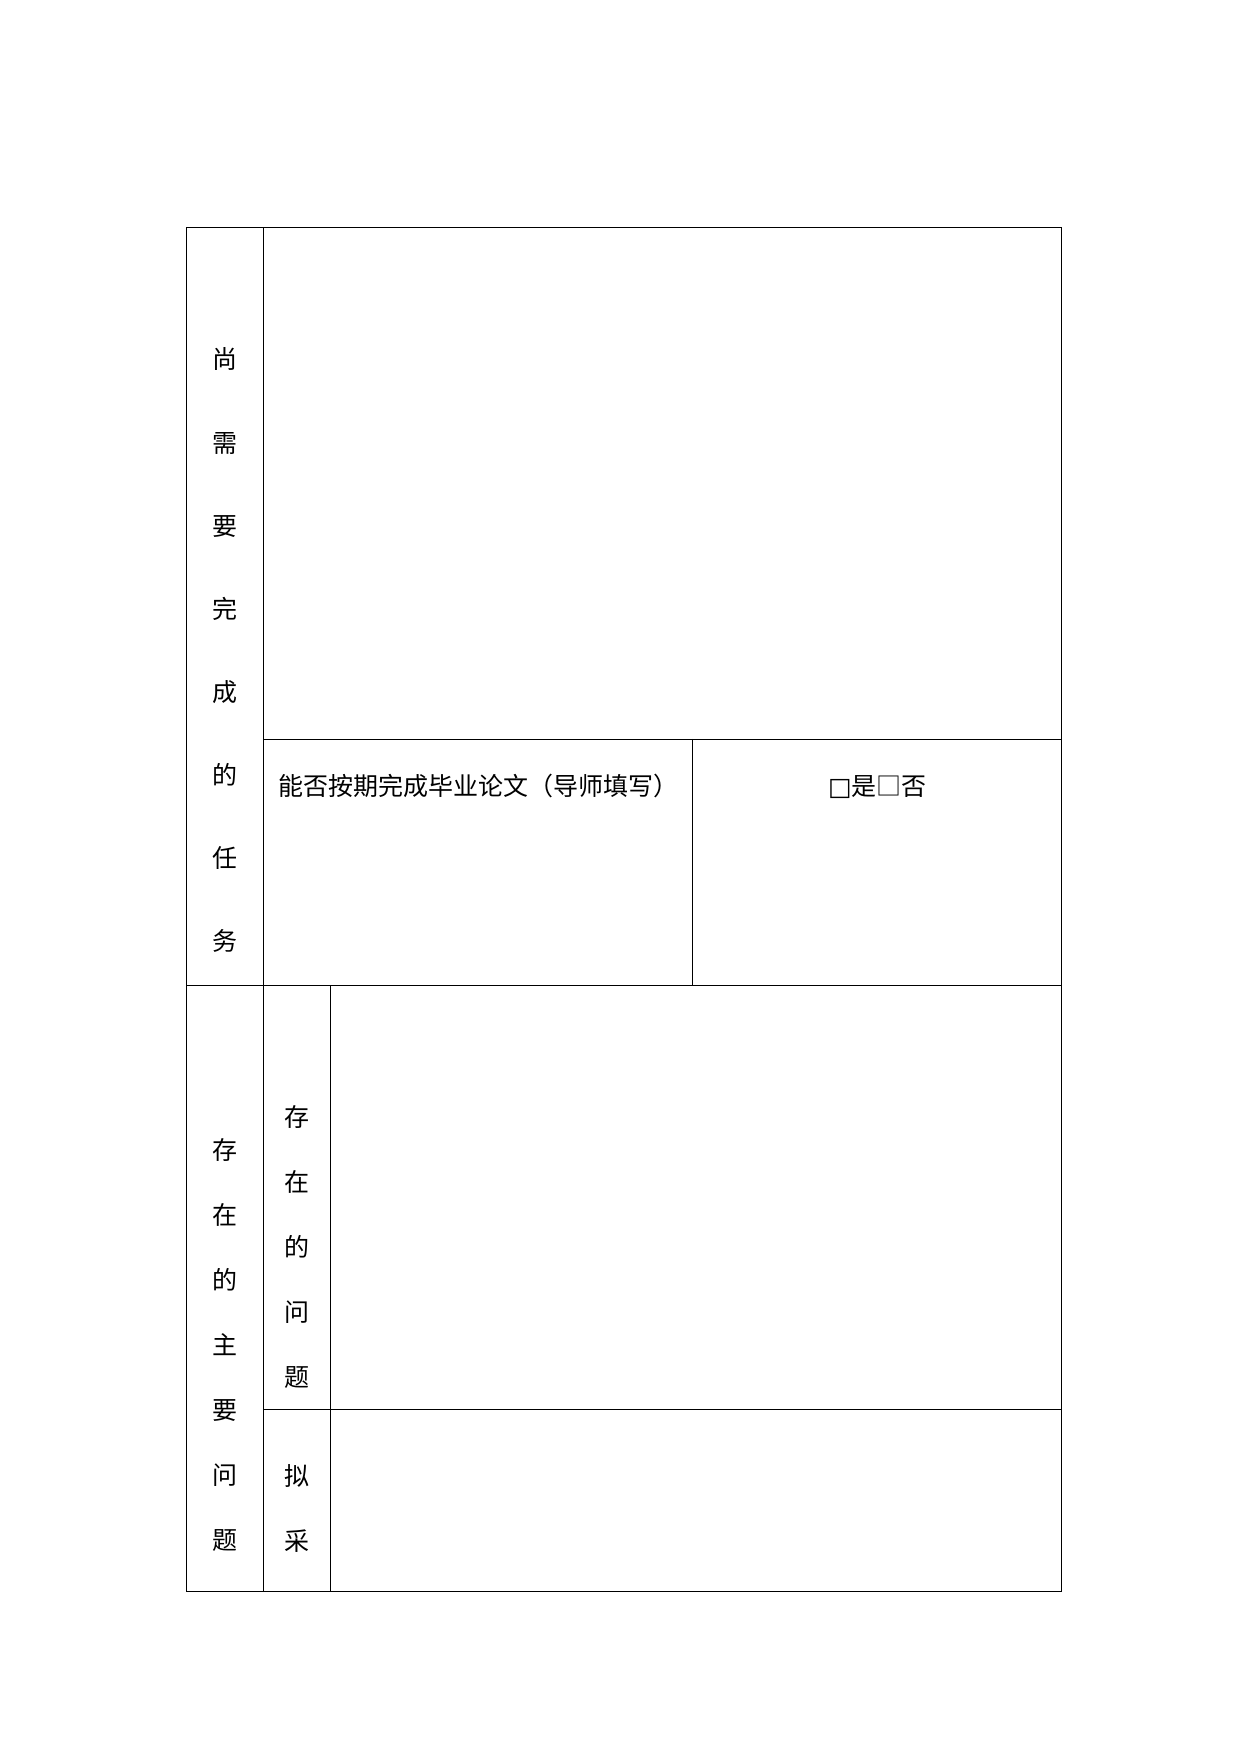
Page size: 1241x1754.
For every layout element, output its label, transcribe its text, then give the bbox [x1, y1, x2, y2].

table_cell [331, 986, 1061, 1408]
table_cell 存 在 的 主 要 问 题 和 解 决 办 法 [187, 986, 263, 1591]
table_cell □是□否 [693, 740, 1061, 985]
table_cell 拟 采 取 的 办 法 [264, 1410, 330, 1591]
table_cell 存 在 的 问 题 [264, 986, 330, 1408]
table_cell [331, 1410, 1061, 1591]
table_cell 能否按期完成毕业论文（导师填写） [264, 740, 692, 985]
table_header 尚 需 要 完 成 的 任 务 [187, 228, 263, 985]
table_header [264, 228, 1061, 739]
